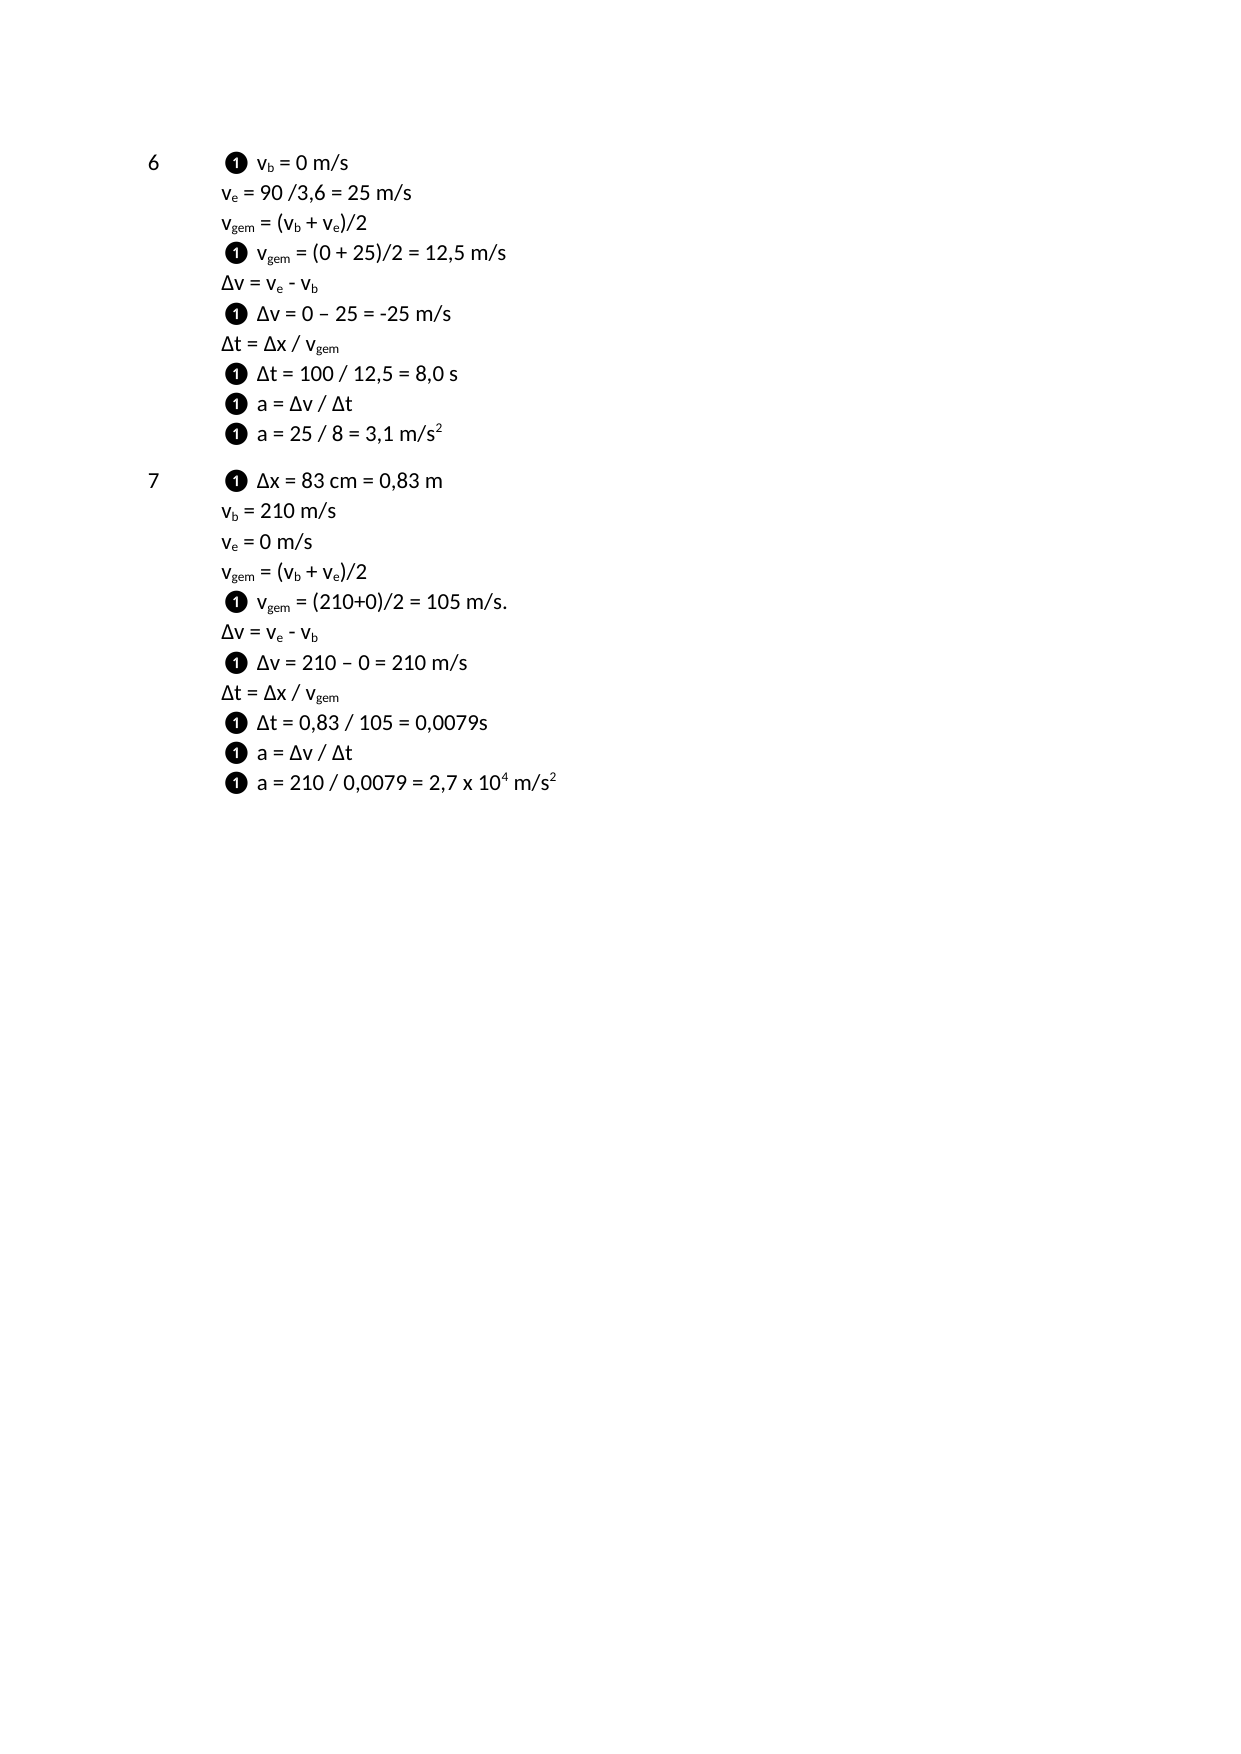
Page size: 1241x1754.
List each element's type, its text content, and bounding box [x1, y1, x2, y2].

text 7 ❶ Δx = 83 cm = 0,83 m vb = 210 m/s ve = 0 m/s vgem = (vb + ve)/2 ❶ vgem = (210+0)/2 = 105 m/s. Δv = ve - vb ❶ Δv = 210 – 0 = 210 m/s Δt = Δx / vgem ❶ Δt = 0,83 / 105 = 0,0079s ❶ a = Δv / Δt ❶ a = 210 / 0,0079 = 2,7 x 104 m/s2 [148, 466, 1093, 796]
text 6 ❶ vb = 0 m/s ve = 90 /3,6 = 25 m/s vgem = (vb + ve)/2 ❶ vgem = (0 + 25)/2 = 12,5 m/s Δv = ve - vb ❶ Δv = 0 – 25 = -25 m/s Δt = Δx / vgem ❶ Δt = 100 / 12,5 = 8,0 s ❶ a = Δv / Δt ❶ a = 25 / 8 = 3,1 m/s2 [148, 148, 1093, 447]
